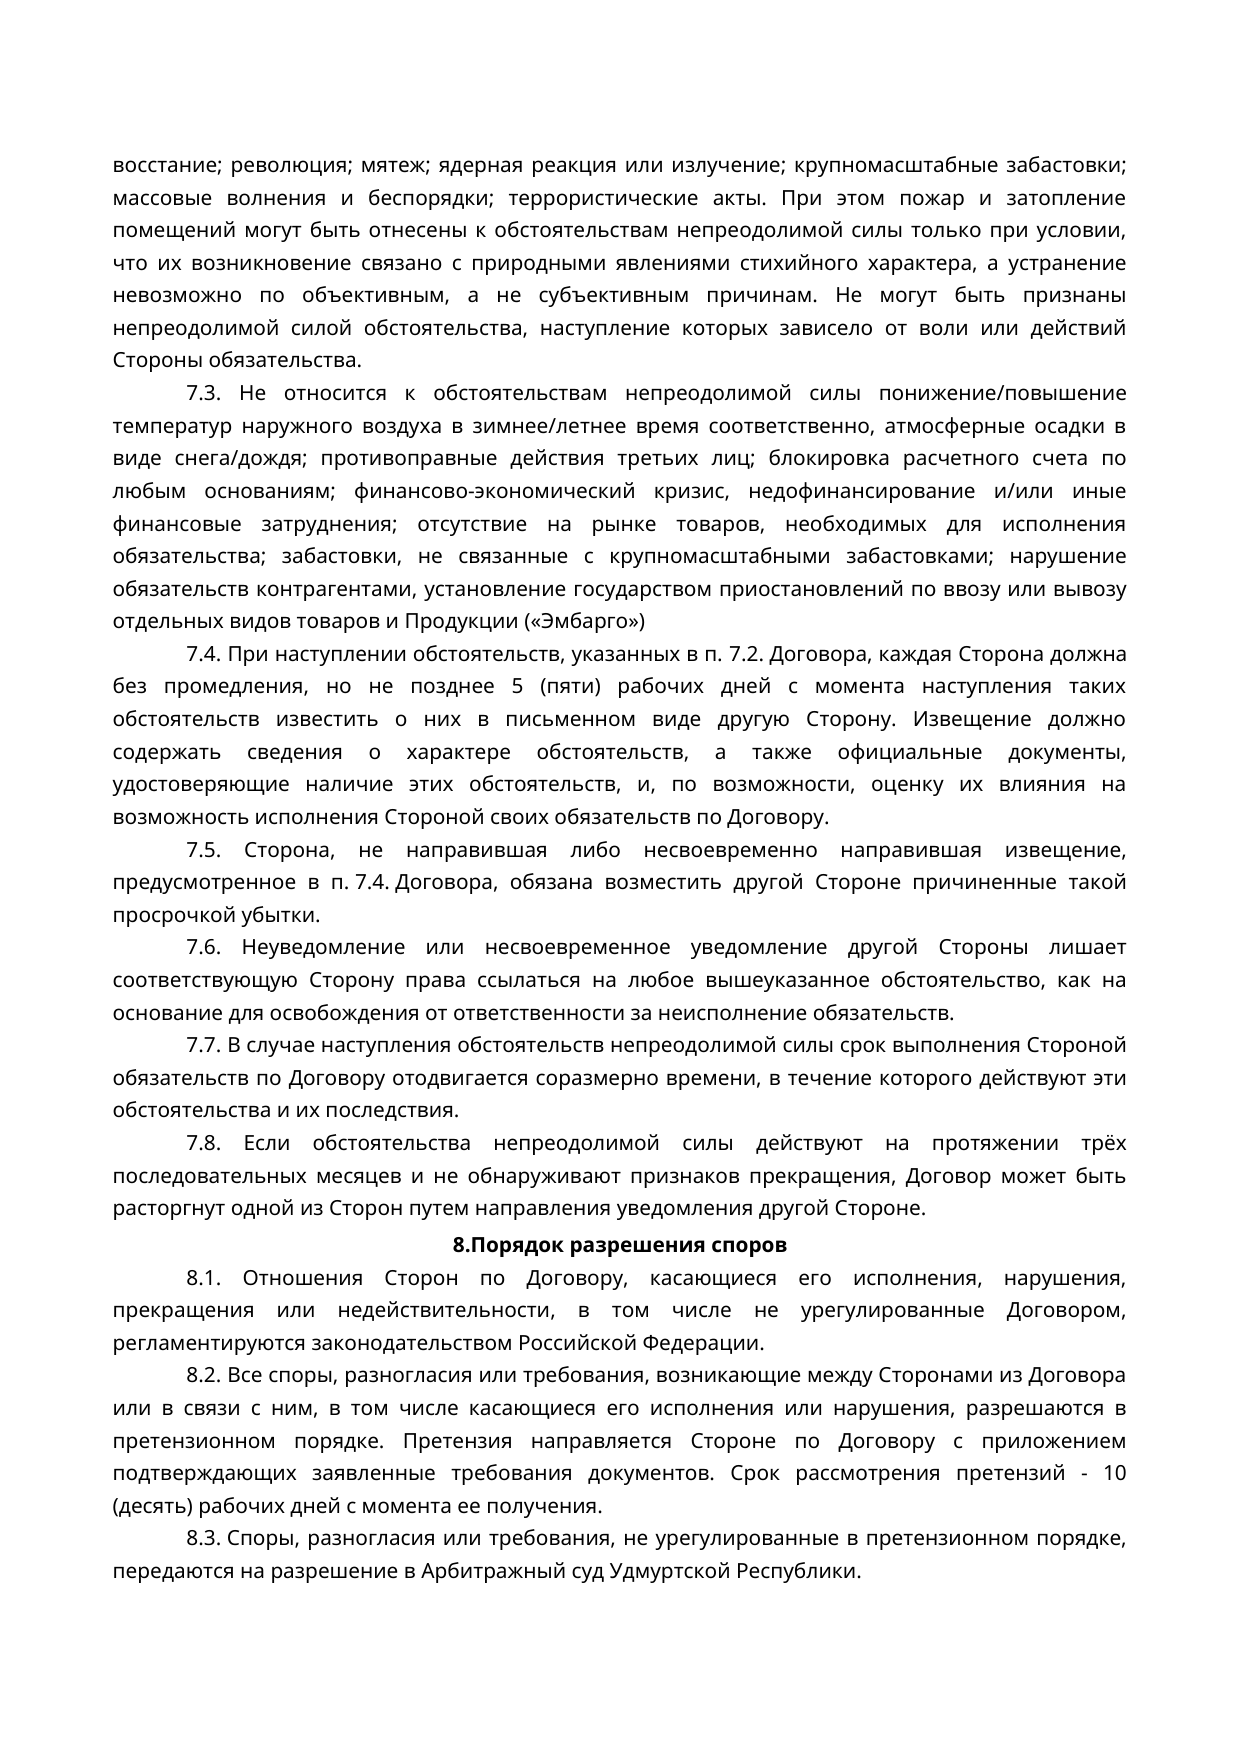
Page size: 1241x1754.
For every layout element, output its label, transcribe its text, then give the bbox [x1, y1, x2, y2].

text 7.4. При наступлении обстоятельств, указанных в п. 7.2. Договора, каждая Сторона должна без промедления, но не позднее 5 (пяти) рабочих дней с момента наступления таких обстоятельств известить о них в письменном виде другую Сторону. Извещение должно содержать сведения о характере обстоятельств, а также официальные документы, удостоверяющие наличие этих обстоятельств, и, по возможности, оценку их влияния на возможность исполнения Стороной своих обязательств по Договору. [112, 639, 1128, 831]
subtitle 8.Порядок разрешения споров [112, 1230, 1128, 1258]
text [112, 150, 1128, 374]
text 7.6. Неуведомление или несвоевременное уведомление другой Стороны лишает соответствующую Сторону права ссылаться на любое вышеуказанное обстоятельство, как на основание для освобождения от ответственности за неисполнение обязательств. [112, 932, 1128, 1026]
text 7.3. Не относится к обстоятельствам непреодолимой силы понижение/повышение температур наружного воздуха в зимнее/летнее время соответственно, атмосферные осадки в виде снега/дождя; противоправные действия третьих лиц; блокировка расчетного счета по любым основаниям; финансово-экономический кризис, недофинансирование и/или иные финансовые затруднения; отсутствие на рынке товаров, необходимых для исполнения обязательства; забастовки, не связанные с крупномасштабными забастовками; нарушение обязательств контрагентами, установление государством приостановлений по ввозу или вывозу отдельных видов товаров и Продукции («Эмбарго») [112, 378, 1128, 635]
text 7.8. Если обстоятельства непреодолимой силы действуют на протяжении трёх последовательных месяцев и не обнаруживают признаков прекращения, Договор может быть расторгнут одной из Сторон путем направления уведомления другой Стороне. [112, 1128, 1128, 1222]
text 8.2. Все споры, разногласия или требования, возникающие между Сторонами из Договора или в связи с ним, в том числе касающиеся его исполнения или нарушения, разрешаются в претензионном порядке. Претензия направляется Стороне по Договору с приложением подтверждающих заявленные требования документов. Срок рассмотрения претензий - 10 (десять) рабочих дней с момента ее получения. [112, 1361, 1128, 1519]
text 7.7. В случае наступления обстоятельств непреодолимой силы срок выполнения Стороной обязательств по Договору отодвигается соразмерно времени, в течение которого действуют эти обстоятельства и их последствия. [112, 1030, 1128, 1124]
text 7.5. Сторона, не направившая либо несвоевременно направившая извещение, предусмотренное в п. 7.4. Договора, обязана возместить другой Стороне причиненные такой просрочкой убытки. [112, 835, 1128, 928]
text 8.1. Отношения Сторон по Договору, касающиеся его исполнения, нарушения, прекращения или недействительности, в том числе не урегулированные Договором, регламентируются законодательством Российской Федерации. [112, 1263, 1128, 1356]
text 8.3. Споры, разногласия или требования, не урегулированные в претензионном порядке, передаются на разрешение в Арбитражный суд Удмуртской Республики. [112, 1523, 1128, 1584]
